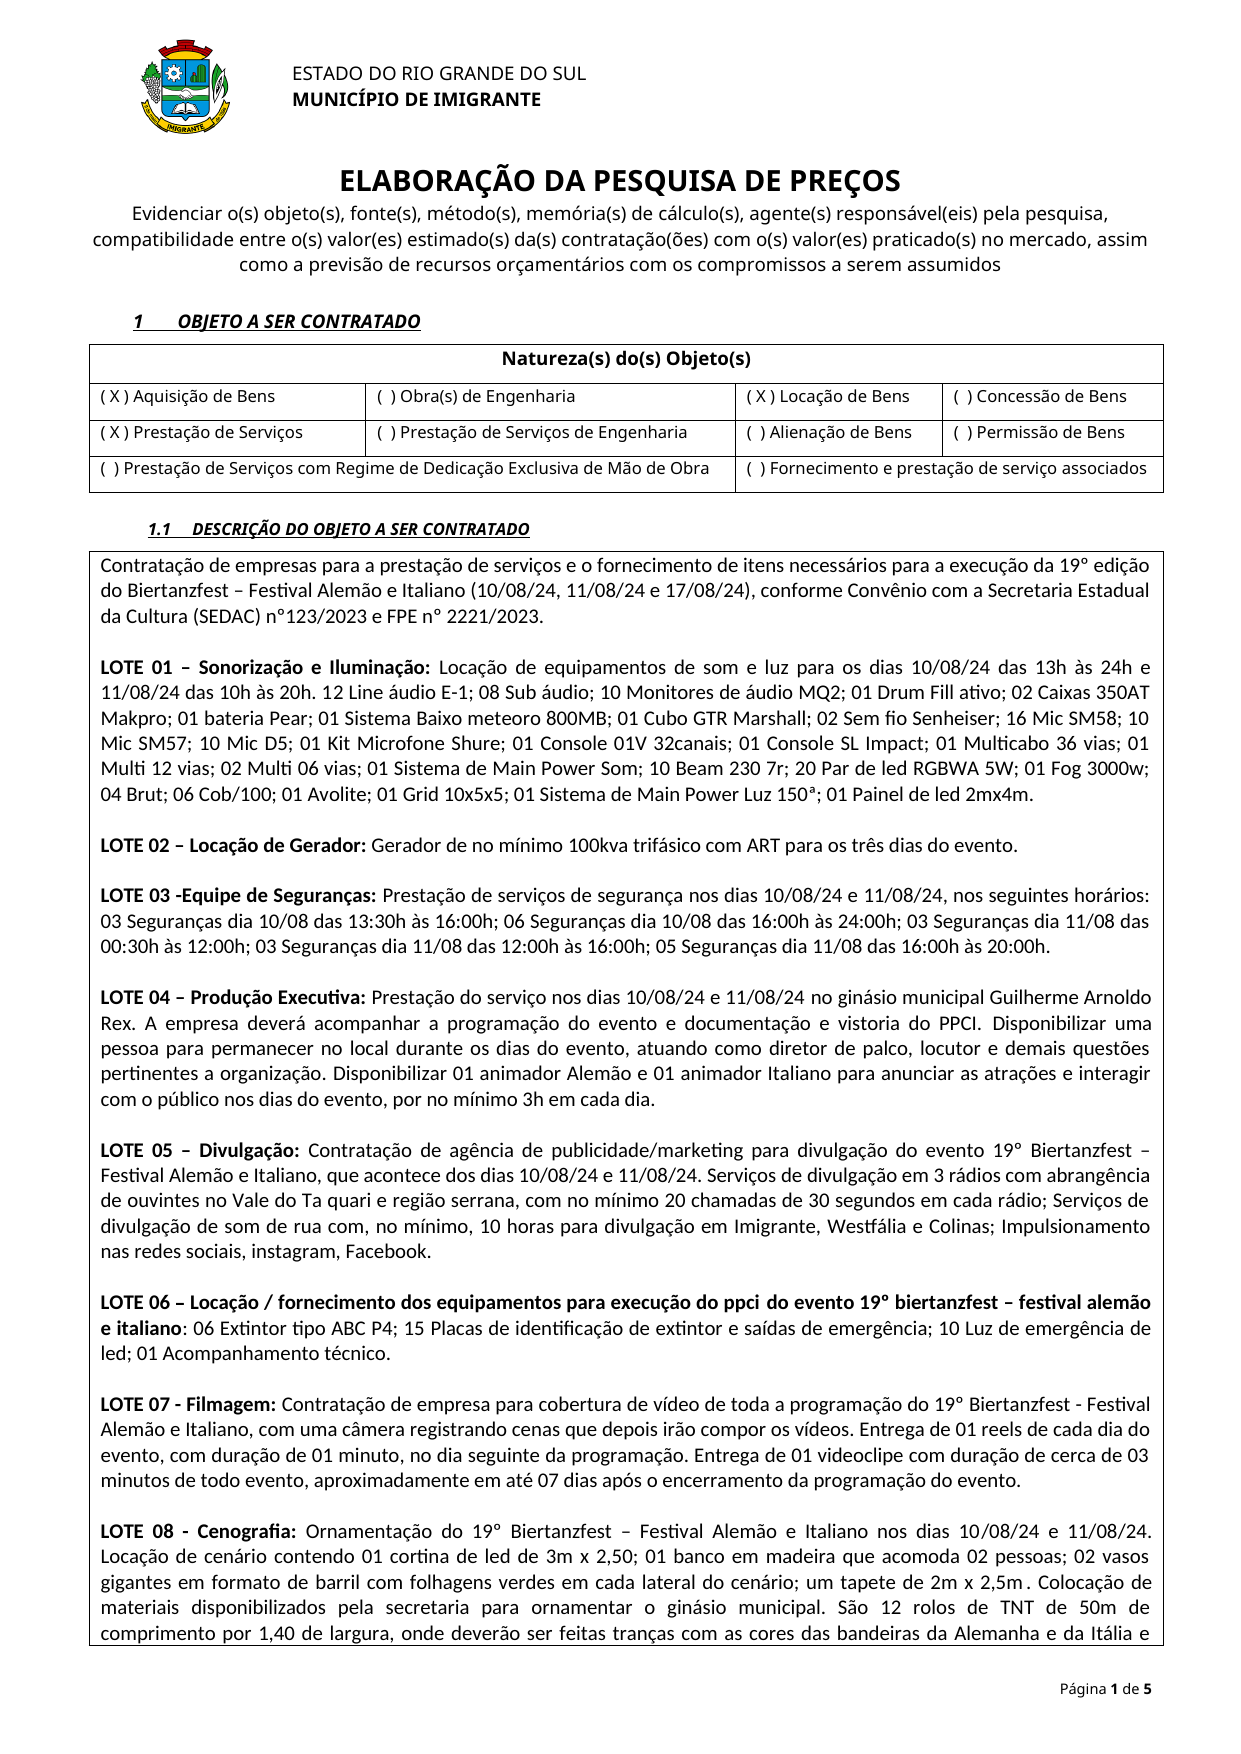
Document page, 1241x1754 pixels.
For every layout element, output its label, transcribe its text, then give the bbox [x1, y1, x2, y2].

table_header Natureza(s) do(s) Objeto(s) [90, 345, 1163, 383]
table_cell ( ) Concessão de Bens [943, 384, 1163, 419]
subtitle Objeto a ser contratado [133, 308, 1152, 334]
table_cell ( X ) Aquisição de Bens [90, 384, 365, 419]
picture [138, 38, 232, 135]
table_cell ( X ) Prestação de Serviços [90, 421, 365, 456]
text ELABORAÇÃO DA PESQUISA DE PREÇOS [89, 161, 1152, 200]
table_cell ( X ) Locação de Bens [736, 384, 942, 419]
subtitle Descrição do objeto a ser contratado [148, 518, 1152, 541]
table_cell ( ) Permissão de Bens [943, 421, 1163, 456]
table_cell ( ) Alienação de Bens [736, 421, 942, 456]
table_cell ( ) Obra(s) de Engenharia [366, 384, 735, 419]
table_cell ( ) Fornecimento e prestação de serviço associados [736, 457, 1163, 492]
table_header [90, 552, 1163, 1645]
table_cell ( ) Prestação de Serviços de Engenharia [366, 421, 735, 456]
text Evidenciar o(s) objeto(s), fonte(s), método(s), memória(s) de cálculo(s), agente(s) responsável(eis) pela pesquisa, compatibilidade entre o(s) valor(es) estimado(s) da(s) contratação(ões) com o(s) valor(es) praticado(s) no mercado, assim como a previsão de recursos orçamentários com os compromissos a serem assumidos [89, 200, 1152, 277]
table_cell ( ) Prestação de Serviços com Regime de Dedicação Exclusiva de Mão de Obra [90, 457, 735, 492]
